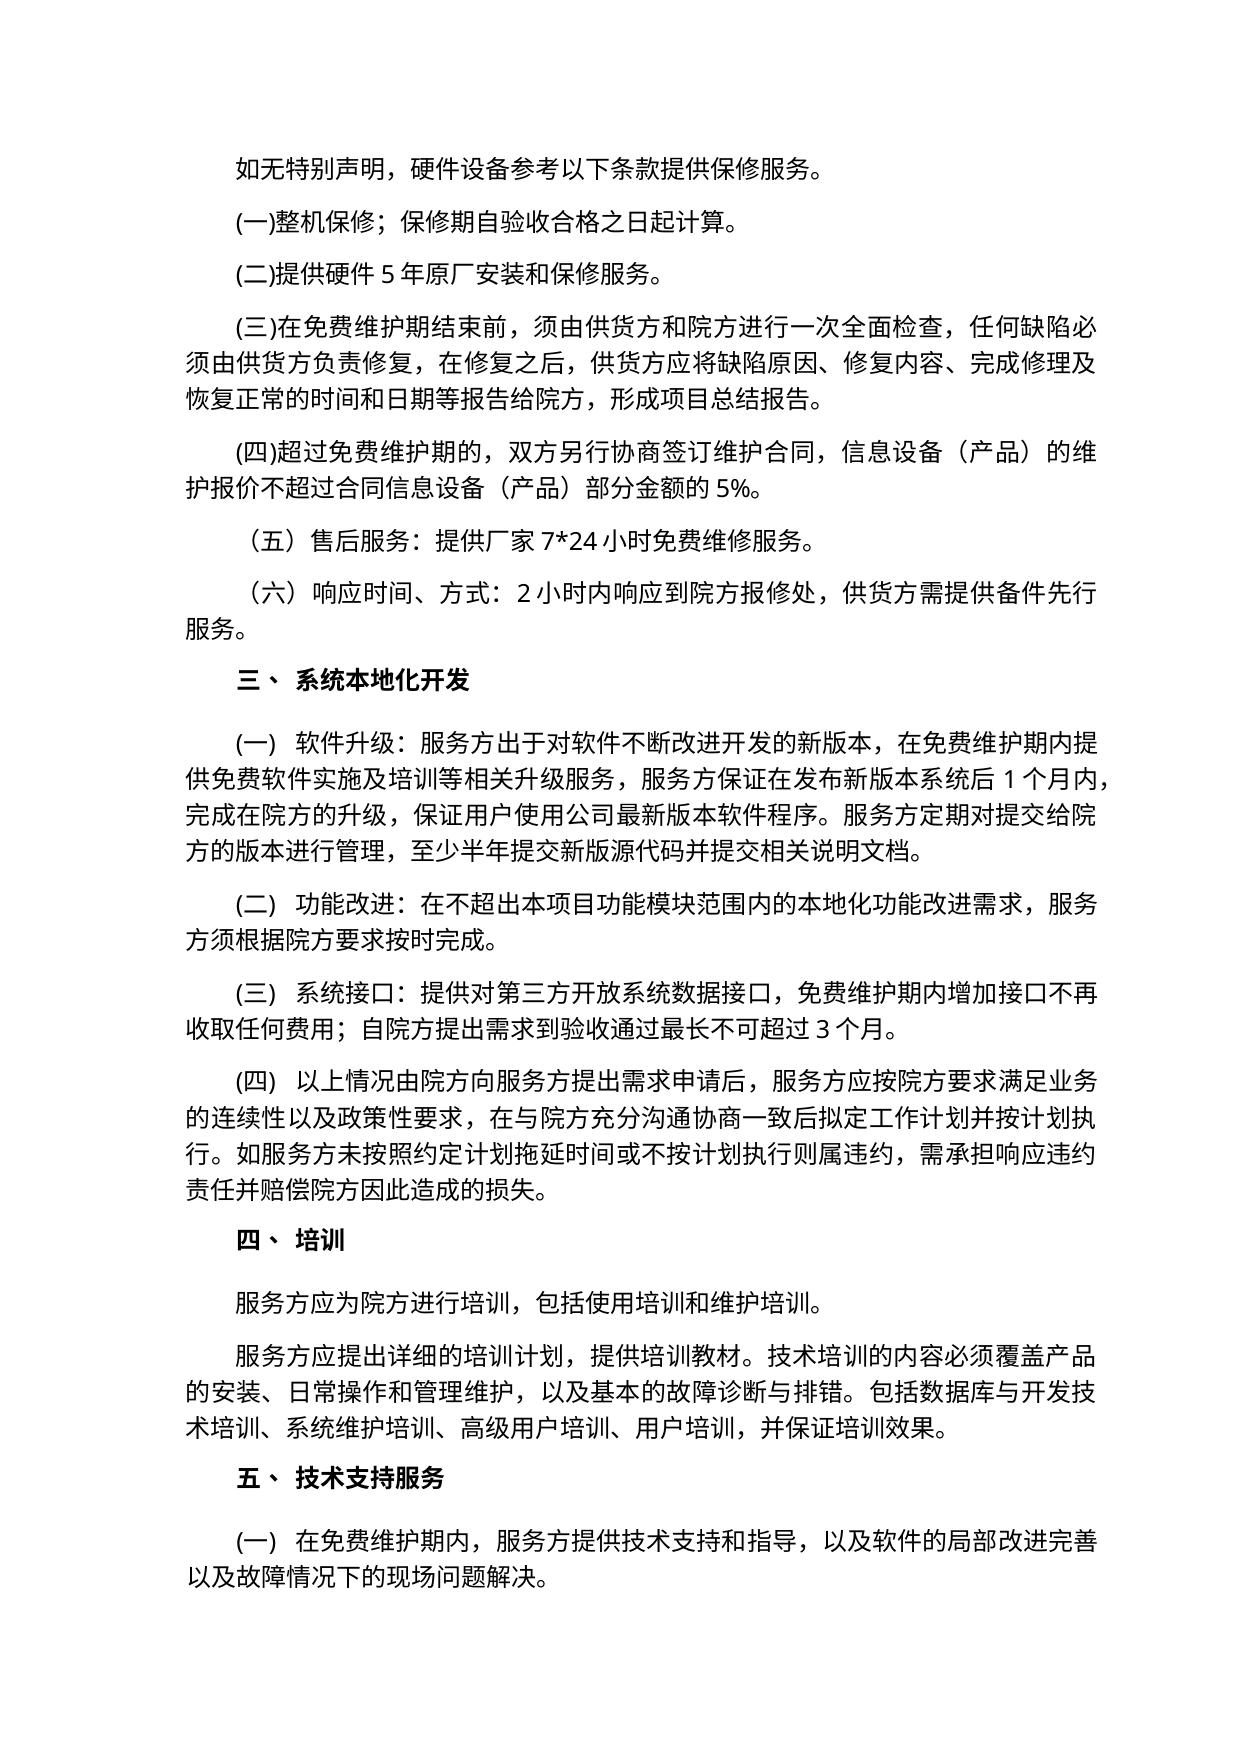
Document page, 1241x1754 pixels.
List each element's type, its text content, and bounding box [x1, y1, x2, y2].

subtitle 技术支持服务 [186, 1461, 1098, 1495]
list 以上情况由院方向服务方提出需求申请后，服务方应按院方要求满足业务的连续性以及政策性要求，在与院方充分沟通协商一致后拟定工作计划并按计划执行。如服务方未按照约定计划拖延时间或不按计划执行则属违约，需承担响应违约责任并赔偿院方因此造成的损失。 [186, 1062, 1098, 1207]
text 如无特别声明，硬件设备参考以下条款提供保修服务。 [186, 150, 1098, 186]
text (二)提供硬件5年原厂安装和保修服务。 [186, 255, 1098, 291]
subtitle 培训 [186, 1223, 1098, 1257]
list 系统接口：提供对第三方开放系统数据接口，免费维护期内增加接口不再收取任何费用；自院方提出需求到验收通过最长不可超过3个月。 [186, 973, 1098, 1046]
text （六）响应时间、方式：2小时内响应到院方报修处，供货方需提供备件先行服务。 [186, 574, 1098, 646]
text 服务方应提出详细的培训计划，提供培训教材。技术培训的内容必须覆盖产品的安装、日常操作和管理维护，以及基本的故障诊断与排错。包括数据库与开发技术培训、系统维护培训、高级用户培训、用户培训，并保证培训效果。 [186, 1336, 1098, 1445]
subtitle 系统本地化开发 [186, 662, 1098, 697]
text (一)整机保修；保修期自验收合格之日起计算。 [186, 202, 1098, 239]
list 功能改进：在不超出本项目功能模块范围内的本地化功能改进需求，服务方须根据院方要求按时完成。 [186, 884, 1098, 957]
text 服务方应为院方进行培训，包括使用培训和维护培训。 [186, 1283, 1098, 1320]
list 软件升级：服务方出于对软件不断改进开发的新版本，在免费维护期内提供免费软件实施及培训等相关升级服务，服务方保证在发布新版本系统后1个月内，完成在院方的升级，保证用户使用公司最新版本软件程序。服务方定期对提交给院方的版本进行管理，至少半年提交新版源代码并提交相关说明文档。 [186, 723, 1098, 868]
list 在免费维护期内，服务方提供技术支持和指导，以及软件的局部改进完善以及故障情况下的现场问题解决。 [186, 1522, 1098, 1594]
text (三)在免费维护期结束前，须由供货方和院方进行一次全面检查，任何缺陷必须由供货方负责修复，在修复之后，供货方应将缺陷原因、修复内容、完成修理及恢复正常的时间和日期等报告给院方，形成项目总结报告。 [186, 307, 1098, 416]
text （五）售后服务：提供厂家7*24小时免费维修服务。 [186, 521, 1098, 557]
text (四)超过免费维护期的，双方另行协商签订维护合同，信息设备（产品）的维护报价不超过合同信息设备（产品）部分金额的5%。 [186, 432, 1098, 505]
